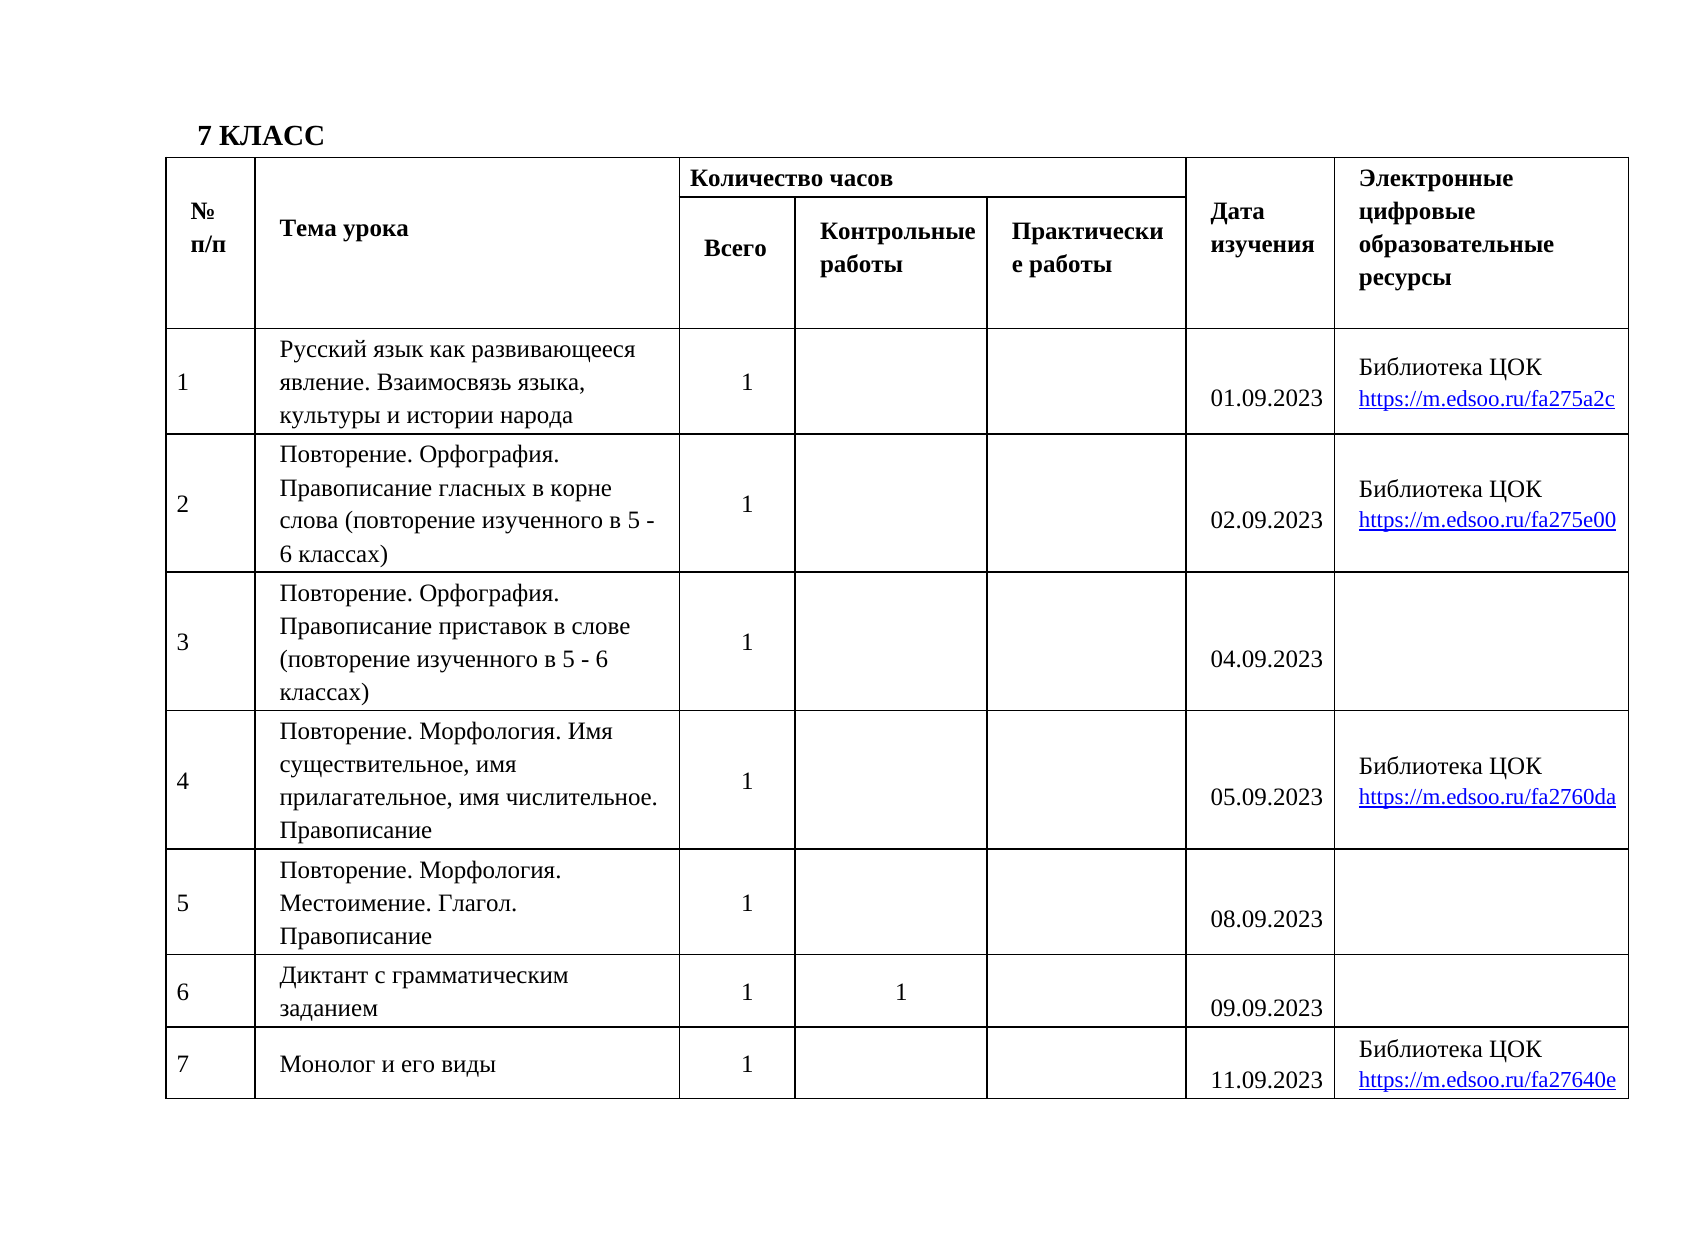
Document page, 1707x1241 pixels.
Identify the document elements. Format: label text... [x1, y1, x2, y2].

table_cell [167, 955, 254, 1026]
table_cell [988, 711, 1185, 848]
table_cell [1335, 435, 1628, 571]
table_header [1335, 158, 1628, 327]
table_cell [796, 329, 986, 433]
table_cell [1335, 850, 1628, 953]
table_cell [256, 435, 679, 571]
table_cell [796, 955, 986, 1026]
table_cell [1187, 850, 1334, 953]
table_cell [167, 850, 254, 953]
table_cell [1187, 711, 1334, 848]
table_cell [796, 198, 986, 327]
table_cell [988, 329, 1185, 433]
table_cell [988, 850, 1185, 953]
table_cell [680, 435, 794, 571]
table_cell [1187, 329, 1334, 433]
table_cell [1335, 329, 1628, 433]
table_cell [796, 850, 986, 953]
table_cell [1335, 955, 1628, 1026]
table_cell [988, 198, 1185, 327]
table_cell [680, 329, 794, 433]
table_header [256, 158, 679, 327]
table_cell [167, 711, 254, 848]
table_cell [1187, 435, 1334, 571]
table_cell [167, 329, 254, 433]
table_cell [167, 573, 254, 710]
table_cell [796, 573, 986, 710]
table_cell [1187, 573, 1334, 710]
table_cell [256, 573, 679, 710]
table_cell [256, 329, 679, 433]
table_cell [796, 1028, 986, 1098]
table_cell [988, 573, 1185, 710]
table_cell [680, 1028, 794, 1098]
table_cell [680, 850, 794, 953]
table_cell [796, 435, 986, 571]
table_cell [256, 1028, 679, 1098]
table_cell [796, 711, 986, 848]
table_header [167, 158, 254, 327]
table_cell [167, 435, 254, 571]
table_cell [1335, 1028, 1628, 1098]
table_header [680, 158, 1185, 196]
text 7 КЛАСС [190, 118, 1618, 152]
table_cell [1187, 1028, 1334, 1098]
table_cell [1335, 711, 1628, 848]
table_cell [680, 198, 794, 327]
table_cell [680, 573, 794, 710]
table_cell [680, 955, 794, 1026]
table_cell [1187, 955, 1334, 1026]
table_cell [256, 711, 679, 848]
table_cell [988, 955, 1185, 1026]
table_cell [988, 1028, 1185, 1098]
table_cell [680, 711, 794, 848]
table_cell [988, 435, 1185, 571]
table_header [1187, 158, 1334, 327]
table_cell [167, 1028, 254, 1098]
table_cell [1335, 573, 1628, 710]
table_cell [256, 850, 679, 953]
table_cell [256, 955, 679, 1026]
